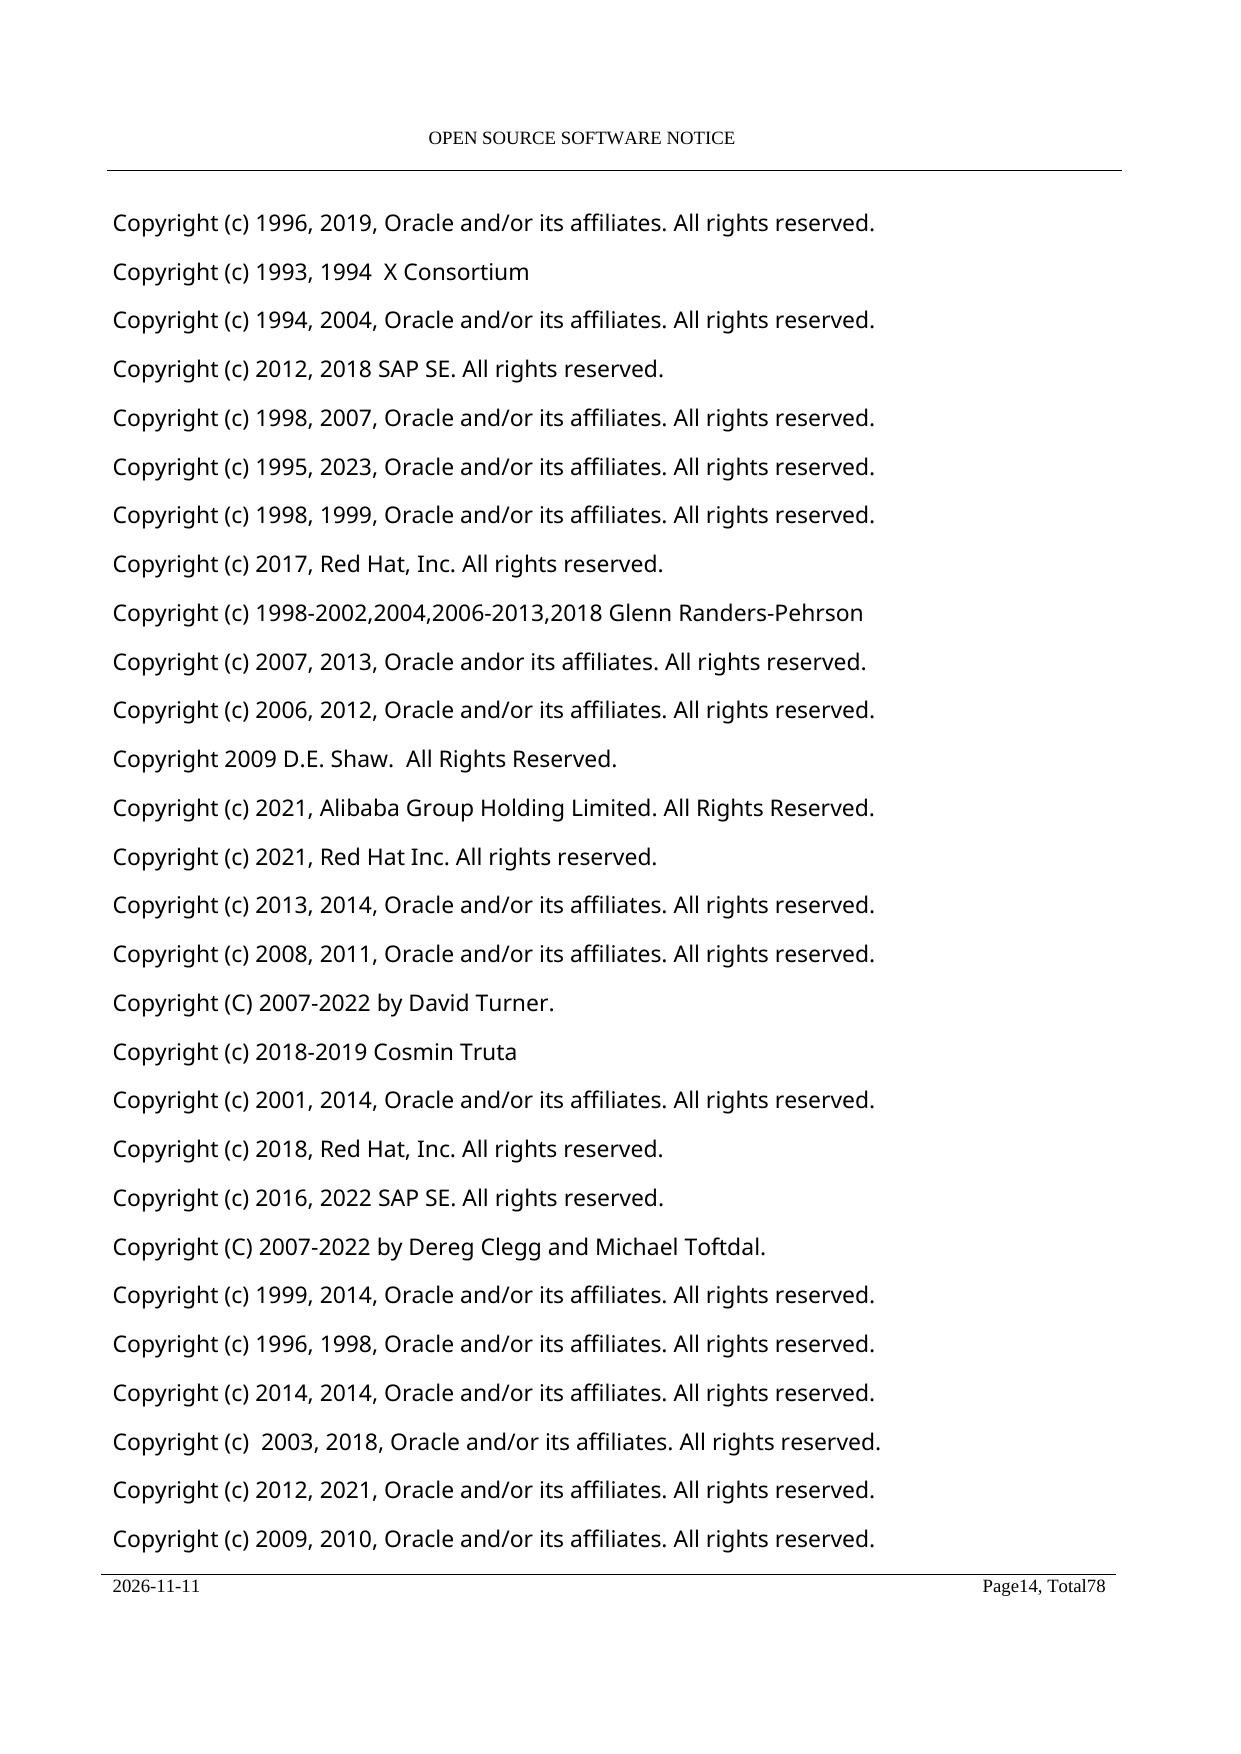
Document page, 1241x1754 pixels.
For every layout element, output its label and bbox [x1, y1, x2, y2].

text [112, 206, 1128, 1555]
